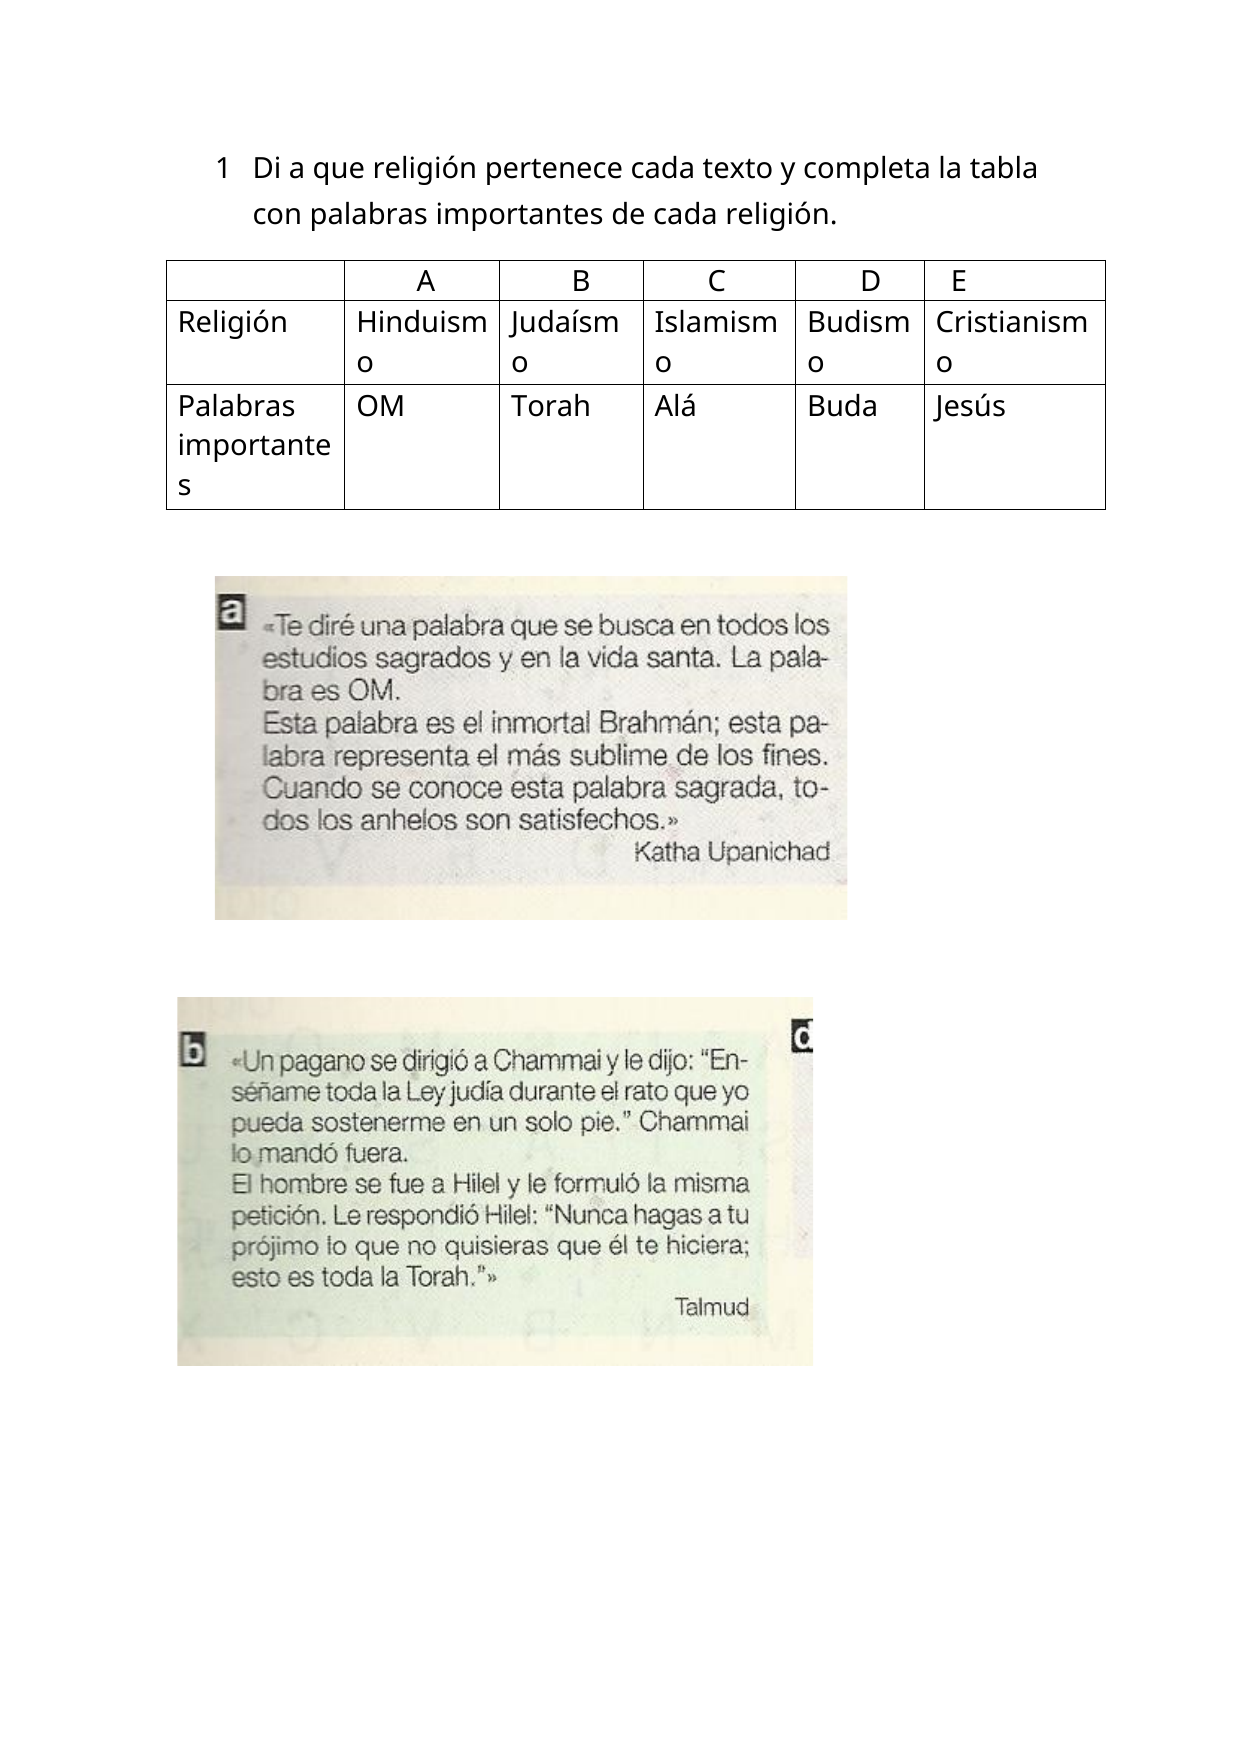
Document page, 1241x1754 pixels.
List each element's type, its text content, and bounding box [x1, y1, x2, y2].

table_header A [345, 261, 499, 300]
table_header C [644, 261, 795, 300]
table_header D [796, 261, 924, 300]
picture [177, 997, 814, 1366]
table_cell Cristianismo [925, 301, 1105, 384]
table_cell Torah [500, 385, 643, 509]
table_header E [925, 261, 1105, 300]
table_header [167, 261, 344, 300]
table_cell Jesús [925, 385, 1105, 509]
table_cell OM [345, 385, 499, 509]
table_cell Judaísmo [500, 301, 643, 384]
picture [214, 576, 848, 920]
table_cell Alá [644, 385, 795, 509]
table_cell Religión [167, 301, 344, 384]
table_cell Budismo [796, 301, 924, 384]
table_cell Buda [796, 385, 924, 509]
table_header B [500, 261, 643, 300]
table_cell Hinduismo [345, 301, 499, 384]
table_cell Palabras importantes [167, 385, 344, 509]
list Di a que religión pertenece cada texto y completa la tabla con palabras importantes de cada religión. [215, 148, 1063, 233]
table_cell Islamismo [644, 301, 795, 384]
